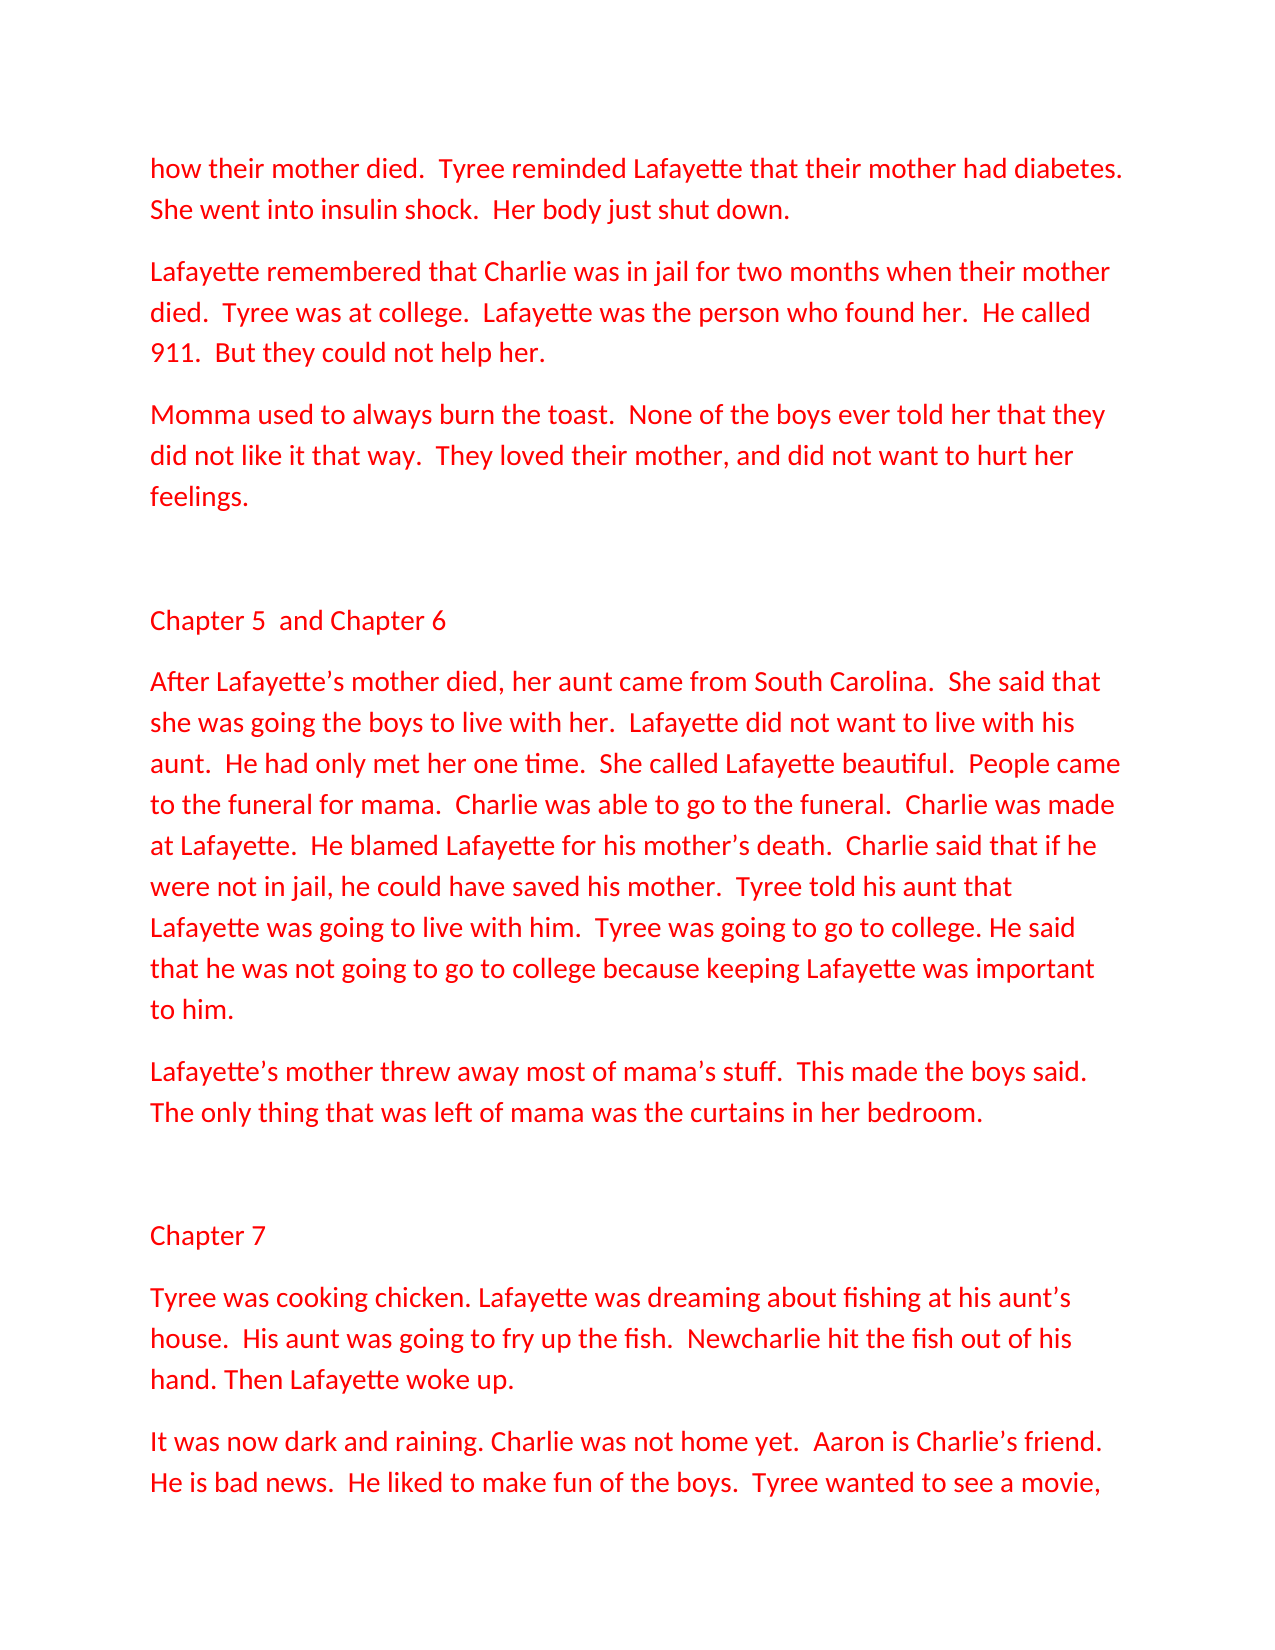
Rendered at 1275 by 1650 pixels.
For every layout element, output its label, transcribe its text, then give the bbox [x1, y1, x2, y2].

text Momma used to always burn the toast. None of the boys ever told her that they did not like it that way. They loved their mother, and did not want to hurt her feelings. [150, 396, 1125, 514]
text Lafayette remembered that Charlie was in jail for two months when their mother died. Tyree was at college. Lafayette was the person who found her. He called 911. But they could not help her. [150, 253, 1125, 370]
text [150, 1423, 1125, 1499]
text Tyree was cooking chicken. Lafayette was dreaming about fishing at his aunt’s house. His aunt was going to fry up the fish. Newcharlie hit the fish out of his hand. Then Lafayette woke up. [150, 1279, 1125, 1397]
text After Lafayette’s mother died, her aunt came from South Carolina. She said that she was going the boys to live with her. Lafayette did not want to live with his aunt. He had only met her one time. She called Lafayette beautiful. People came to the funeral for mama. Charlie was able to go to the funeral. Charlie was made at Lafayette. He blamed Lafayette for his mother’s death. Charlie said that if he were not in jail, he could have saved his mother. Tyree told his aunt that Lafayette was going to live with him. Tyree was going to go to college. He said that he was not going to go to college because keeping Lafayette was important to him. [150, 663, 1125, 1027]
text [150, 150, 1125, 227]
text Chapter 5 and Chapter 6 [150, 602, 1125, 637]
text Lafayette’s mother threw away most of mama’s stuff. This made the boys said. The only thing that was left of mama was the curtains in her bedroom. [150, 1053, 1125, 1129]
text Chapter 7 [150, 1217, 1125, 1253]
